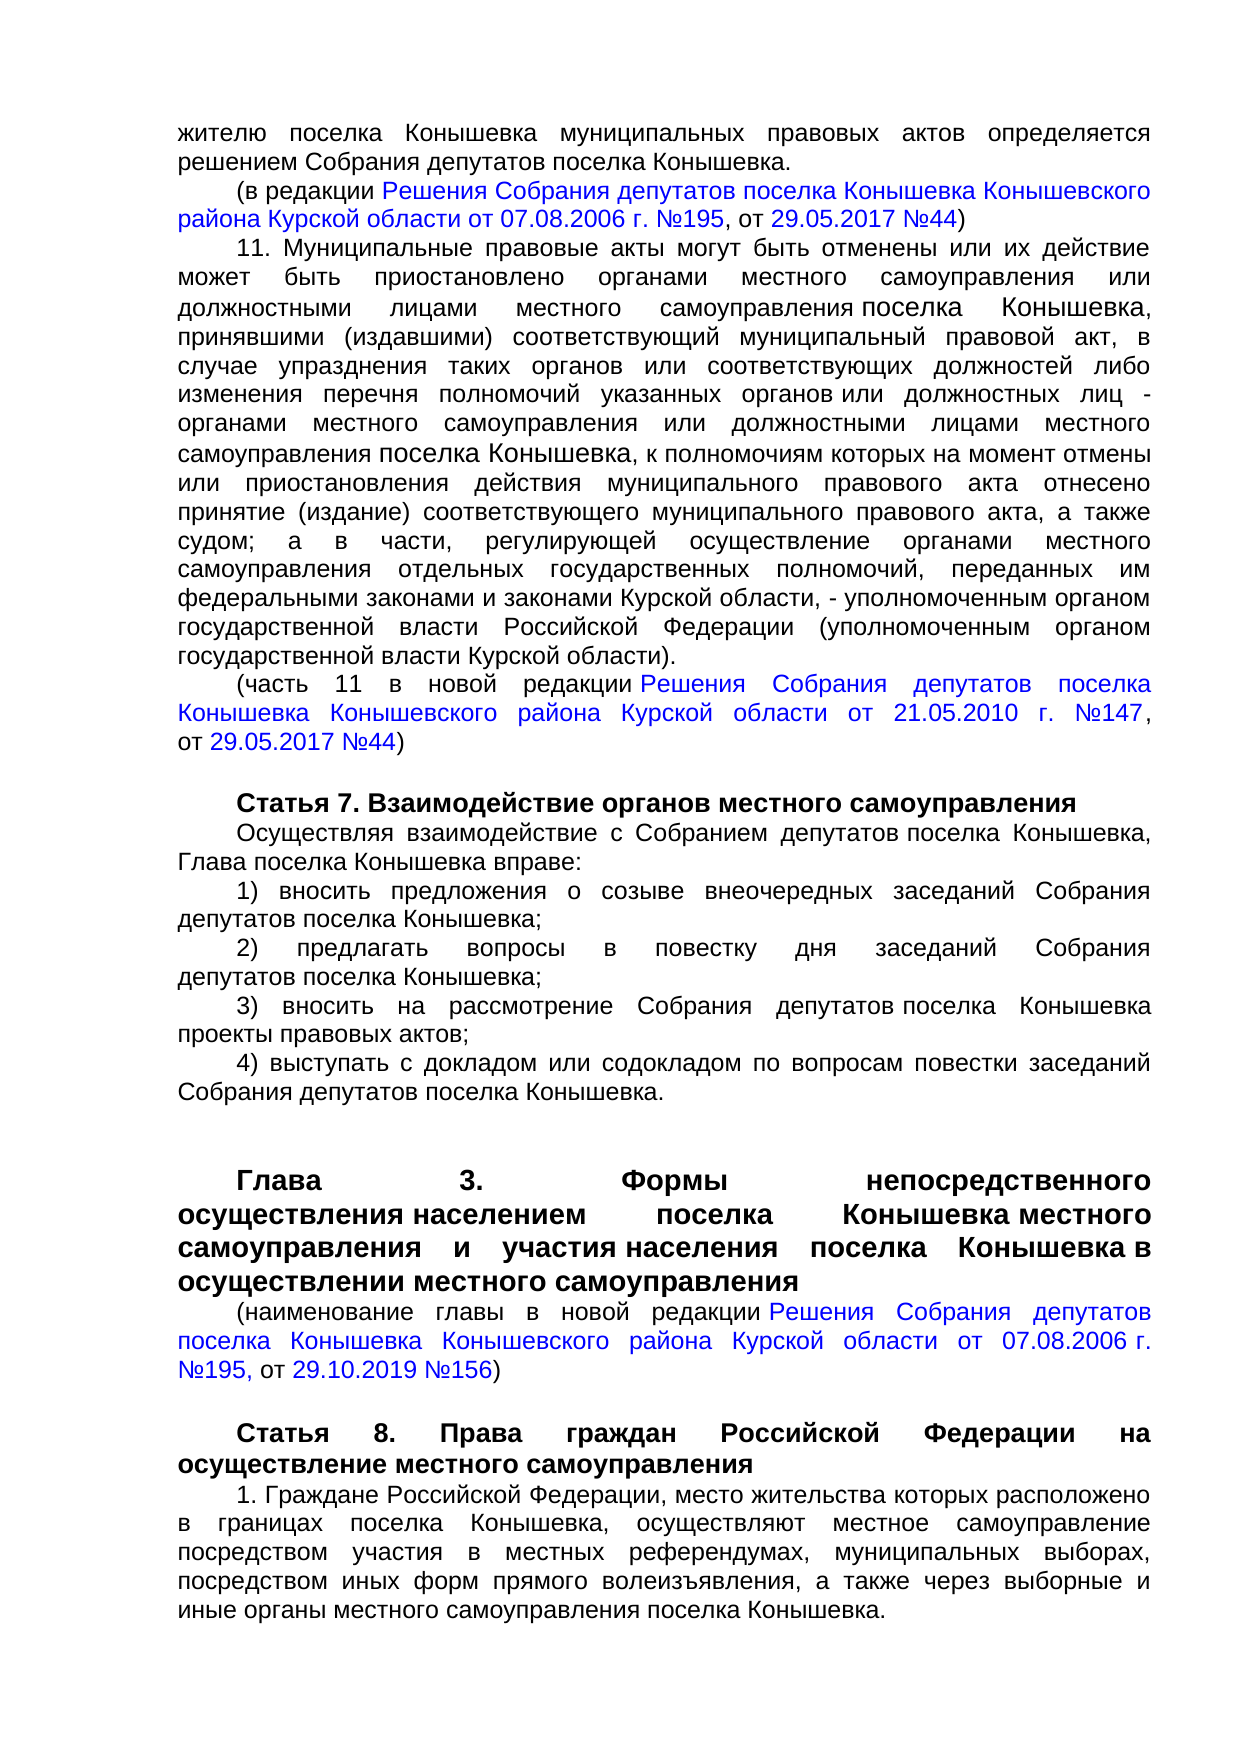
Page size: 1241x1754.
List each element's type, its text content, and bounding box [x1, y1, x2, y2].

text Глава 3. Формы непосредственного осуществления населением поселка Конышевка местного самоуправления и участия населения поселка Конышевка в осуществлении местного самоуправления [177, 1163, 1152, 1297]
text (наименование главы в новой редакции Решения Собрания депутатов поселка Конышевка Конышевского района Курской области от 07.08.2006 г. №195, от 29.10.2019 №156) [177, 1297, 1152, 1383]
text 1) вносить предложения о созыве внеочередных заседаний Собрания депутатов поселка Конышевка; [177, 876, 1152, 933]
text 4) выступать с докладом или содокладом по вопросам повестки заседаний Собрания депутатов поселка Конышевка. [177, 1048, 1152, 1106]
text 2) предлагать вопросы в повестку дня заседаний Собрания депутатов поселка Конышевка; [177, 933, 1152, 991]
text (в редакции Решения Собрания депутатов поселка Конышевка Конышевского района Курской области от 07.08.2006 г. №195, от 29.05.2017 №44) [177, 176, 1152, 233]
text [177, 118, 1152, 176]
text (часть 11 в новой редакции Решения Собрания депутатов поселка Конышевка Конышевского района Курской области от 21.05.2010 г. №147, от 29.05.2017 №44) [177, 669, 1152, 756]
text Статья 7. Взаимодействие органов местного самоуправления [177, 787, 1152, 818]
text 11. Муниципальные правовые акты могут быть отменены или их действие может быть приостановлено органами местного самоуправления или должностными лицами местного самоуправления поселка Конышевка, принявшими (издавшими) соответствующий муниципальный правовой акт, в случае упразднения таких органов или соответствующих должностей либо изменения перечня полномочий указанных органов или должностных лиц - органами местного самоуправления или должностными лицами местного самоуправления поселка Конышевка, к полномочиям которых на момент отмены или приостановления действия муниципального правового акта отнесено принятие (издание) соответствующего муниципального правового акта, а также судом; а в части, регулирующей осуществление органами местного самоуправления отдельных государственных полномочий, переданных им федеральными законами и законами Курской области, - уполномоченным органом государственной власти Российской Федерации (уполномоченным органом государственной власти Курской области). [177, 233, 1152, 669]
text Статья 8. Права граждан Российской Федерации на осуществление местного самоуправления [177, 1417, 1152, 1479]
text Осуществляя взаимодействие с Собранием депутатов поселка Конышевка, Глава поселка Конышевка вправе: [177, 818, 1152, 876]
text 3) вносить на рассмотрение Собрания депутатов поселка Конышевка проекты правовых актов; [177, 991, 1152, 1048]
text 1. Граждане Российской Федерации, место жительства которых расположено в границах поселка Конышевка, осуществляют местное самоуправление посредством участия в местных референдумах, муниципальных выборах, посредством иных форм прямого волеизъявления, а также через выборные и иные органы местного самоуправления поселка Конышевка. [177, 1479, 1152, 1623]
